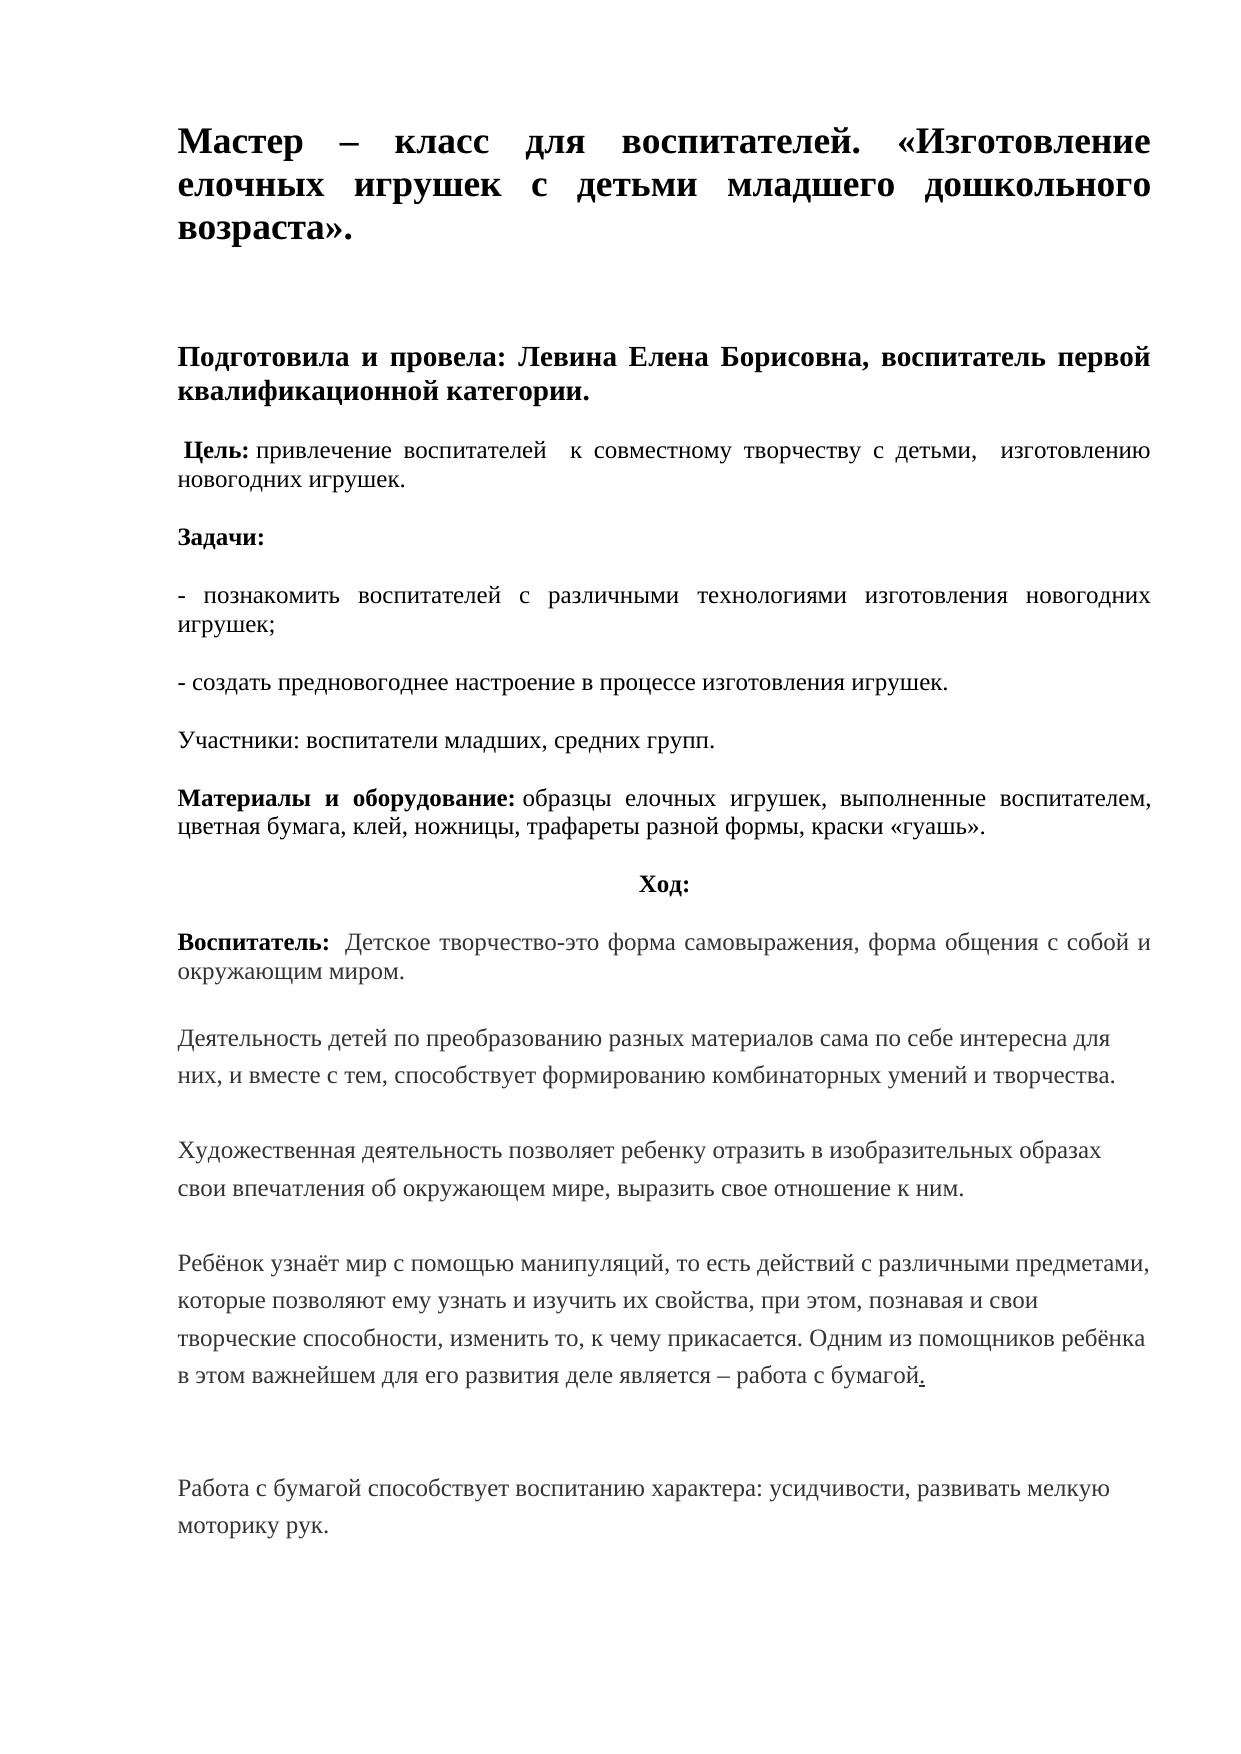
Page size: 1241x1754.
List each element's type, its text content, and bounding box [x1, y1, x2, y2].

text Работа с бумагой способствует воспитанию характера: усидчивости, развивать мелкую моторику рук. [177, 1464, 1152, 1539]
text - познакомить воспитателей с различными технологиями изготовления новогодних игрушек; [177, 580, 1152, 638]
text Ребёнок узнаёт мир с помощью манипуляций, то есть действий с различными предметами, которые позволяют ему узнать и изучить их свойства, при этом, познавая и свои творческие способности, изменить то, к чему прикасается. Одним из помощников ребёнка в этом важнейшем для его развития деле является – работа с бумагой. [177, 1239, 1152, 1389]
text Воспитатель: Детское творчество-это форма самовыражения, форма общения с собой и окружающим миром. [177, 927, 1152, 985]
text Цель: привлечение воспитателей к совместному творчеству с детьми, изготовлению новогодних игрушек. [177, 436, 1152, 493]
text - создать предновогоднее настроение в процессе изготовления игрушек. [177, 667, 1152, 696]
text Художественная деятельность позволяет ребенку отразить в изобразительных образах свои впечатления об окружающем мире, выразить свое отношение к ним. [177, 1126, 1152, 1201]
text Мастер – класс для воспитателей. «Изготовление елочных игрушек с детьми младшего дошкольного возраста». [177, 118, 1152, 247]
text Ход: [177, 869, 1152, 898]
text Деятельность детей по преобразованию разных материалов сама по себе интересна для них, и вместе с тем, способствует формированию комбинаторных умений и творчества. [177, 1014, 1152, 1089]
text Материалы и оборудование: образцы елочных игрушек, выполненные воспитателем, цветная бумага, клей, ножницы, трафареты разной формы, краски «гуашь». [177, 783, 1152, 840]
text Задачи: [177, 522, 1152, 551]
text Участники: воспитатели младших, средних групп. [177, 725, 1152, 753]
text Подготовила и провела: Левина Елена Борисовна, воспитатель первой квалификационной категории. [177, 339, 1152, 406]
